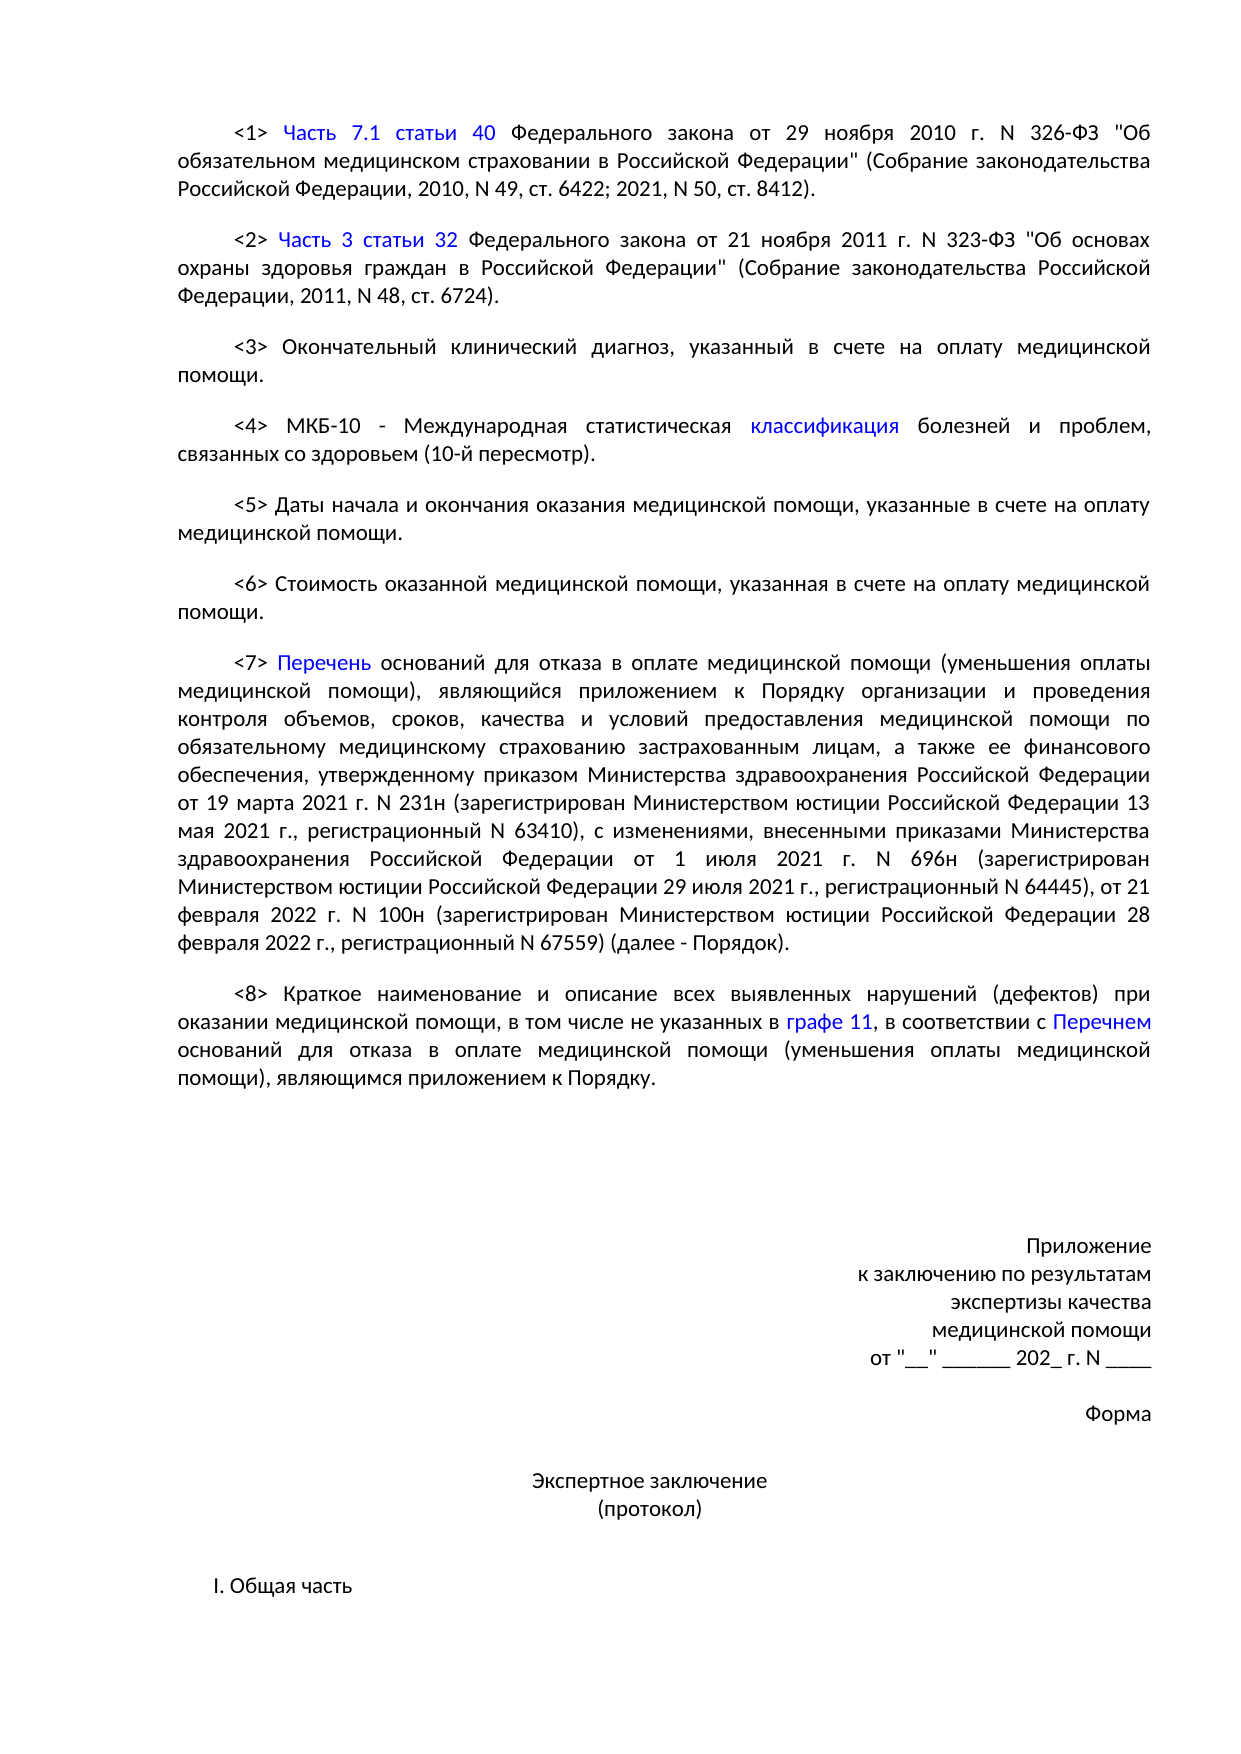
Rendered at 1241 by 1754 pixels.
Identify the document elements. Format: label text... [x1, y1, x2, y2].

text <4> МКБ-10 - Международная статистическая классификация болезней и проблем, связанных со здоровьем (10-й пересмотр). [177, 411, 1152, 467]
text <7> Перечень оснований для отказа в оплате медицинской помощи (уменьшения оплаты медицинской помощи), являющийся приложением к Порядку организации и проведения контроля объемов, сроков, качества и условий предоставления медицинской помощи по обязательному медицинскому страхованию застрахованным лицам, а также ее финансового обеспечения, утвержденному приказом Министерства здравоохранения Российской Федерации от 19 марта 2021 г. N 231н (зарегистрирован Министерством юстиции Российской Федерации 13 мая 2021 г., регистрационный N 63410), с изменениями, внесенными приказами Министерства здравоохранения Российской Федерации от 1 июля 2021 г. N 696н (зарегистрирован Министерством юстиции Российской Федерации 29 июля 2021 г., регистрационный N 64445), от 21 февраля 2022 г. N 100н (зарегистрирован Министерством юстиции Российской Федерации 28 февраля 2022 г., регистрационный N 67559) (далее - Порядок). [177, 648, 1152, 956]
table_header I. Общая часть [177, 1561, 1122, 1610]
text <6> Стоимость оказанной медицинской помощи, указанная в счете на оплату медицинской помощи. [177, 569, 1152, 625]
text Приложение [177, 1231, 1152, 1259]
text экспертизы качества [177, 1287, 1152, 1315]
text от "__" ______ 202_ г. N ____ [177, 1343, 1152, 1371]
text <8> Краткое наименование и описание всех выявленных нарушений (дефектов) при оказании медицинской помощи, в том числе не указанных в графе 11, в соответствии с Перечнем оснований для отказа в оплате медицинской помощи (уменьшения оплаты медицинской помощи), являющимся приложением к Порядку. [177, 979, 1152, 1091]
text к заключению по результатам [177, 1259, 1152, 1287]
text <5> Даты начала и окончания оказания медицинской помощи, указанные в счете на оплату медицинской помощи. [177, 490, 1152, 546]
text <3> Окончательный клинический диагноз, указанный в счете на оплату медицинской помощи. [177, 332, 1152, 388]
text <1> Часть 7.1 статьи 40 Федерального закона от 29 ноября 2010 г. N 326-ФЗ "Об обязательном медицинском страховании в Российской Федерации" (Собрание законодательства Российской Федерации, 2010, N 49, ст. 6422; 2021, N 50, ст. 8412). [177, 118, 1152, 202]
text Форма [177, 1399, 1152, 1427]
table_header Экспертное заключение (протокол) [177, 1455, 1122, 1533]
text <2> Часть 3 статьи 32 Федерального закона от 21 ноября 2011 г. N 323-ФЗ "Об основах охраны здоровья граждан в Российской Федерации" (Собрание законодательства Российской Федерации, 2011, N 48, ст. 6724). [177, 225, 1152, 309]
text медицинской помощи [177, 1315, 1152, 1343]
